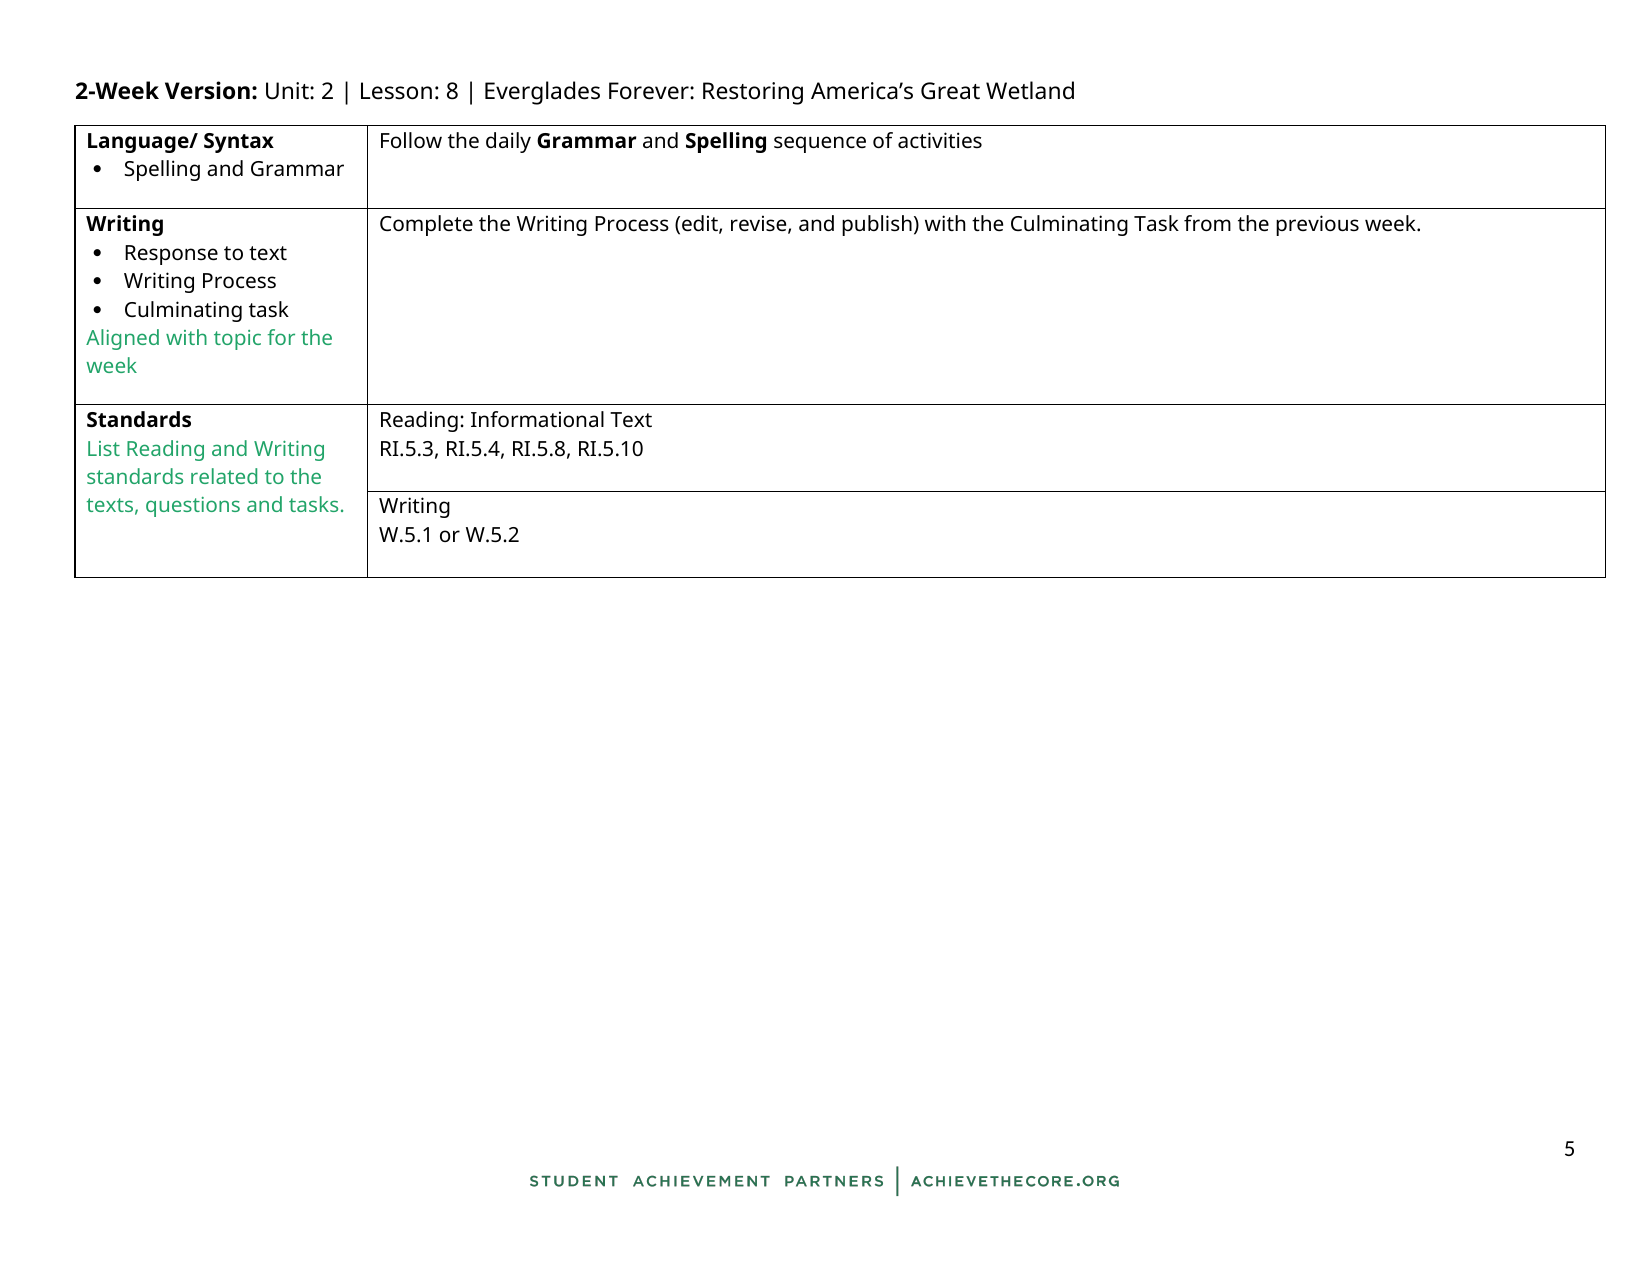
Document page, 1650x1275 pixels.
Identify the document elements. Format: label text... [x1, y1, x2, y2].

table_cell Follow the daily Grammar and Spelling sequence of activities [368, 126, 1605, 208]
table_cell Standards List Reading and Writing standards related to the texts, questions and tasks. [76, 405, 367, 577]
table_cell Writing Response to text Writing Process Culminating task Aligned with topic for the week [76, 209, 367, 404]
table_cell Reading: Informational Text RI.5.3, RI.5.4, RI.5.8, RI.5.10 [368, 405, 1605, 491]
table_cell Writing W.5.1 or W.5.2 [368, 492, 1605, 577]
picture [516, 1162, 1134, 1200]
table_cell Language/ Syntax Spelling and Grammar [76, 126, 367, 208]
table_cell Complete the Writing Process (edit, revise, and publish) with the Culminating Task from the previous week. [368, 209, 1605, 404]
